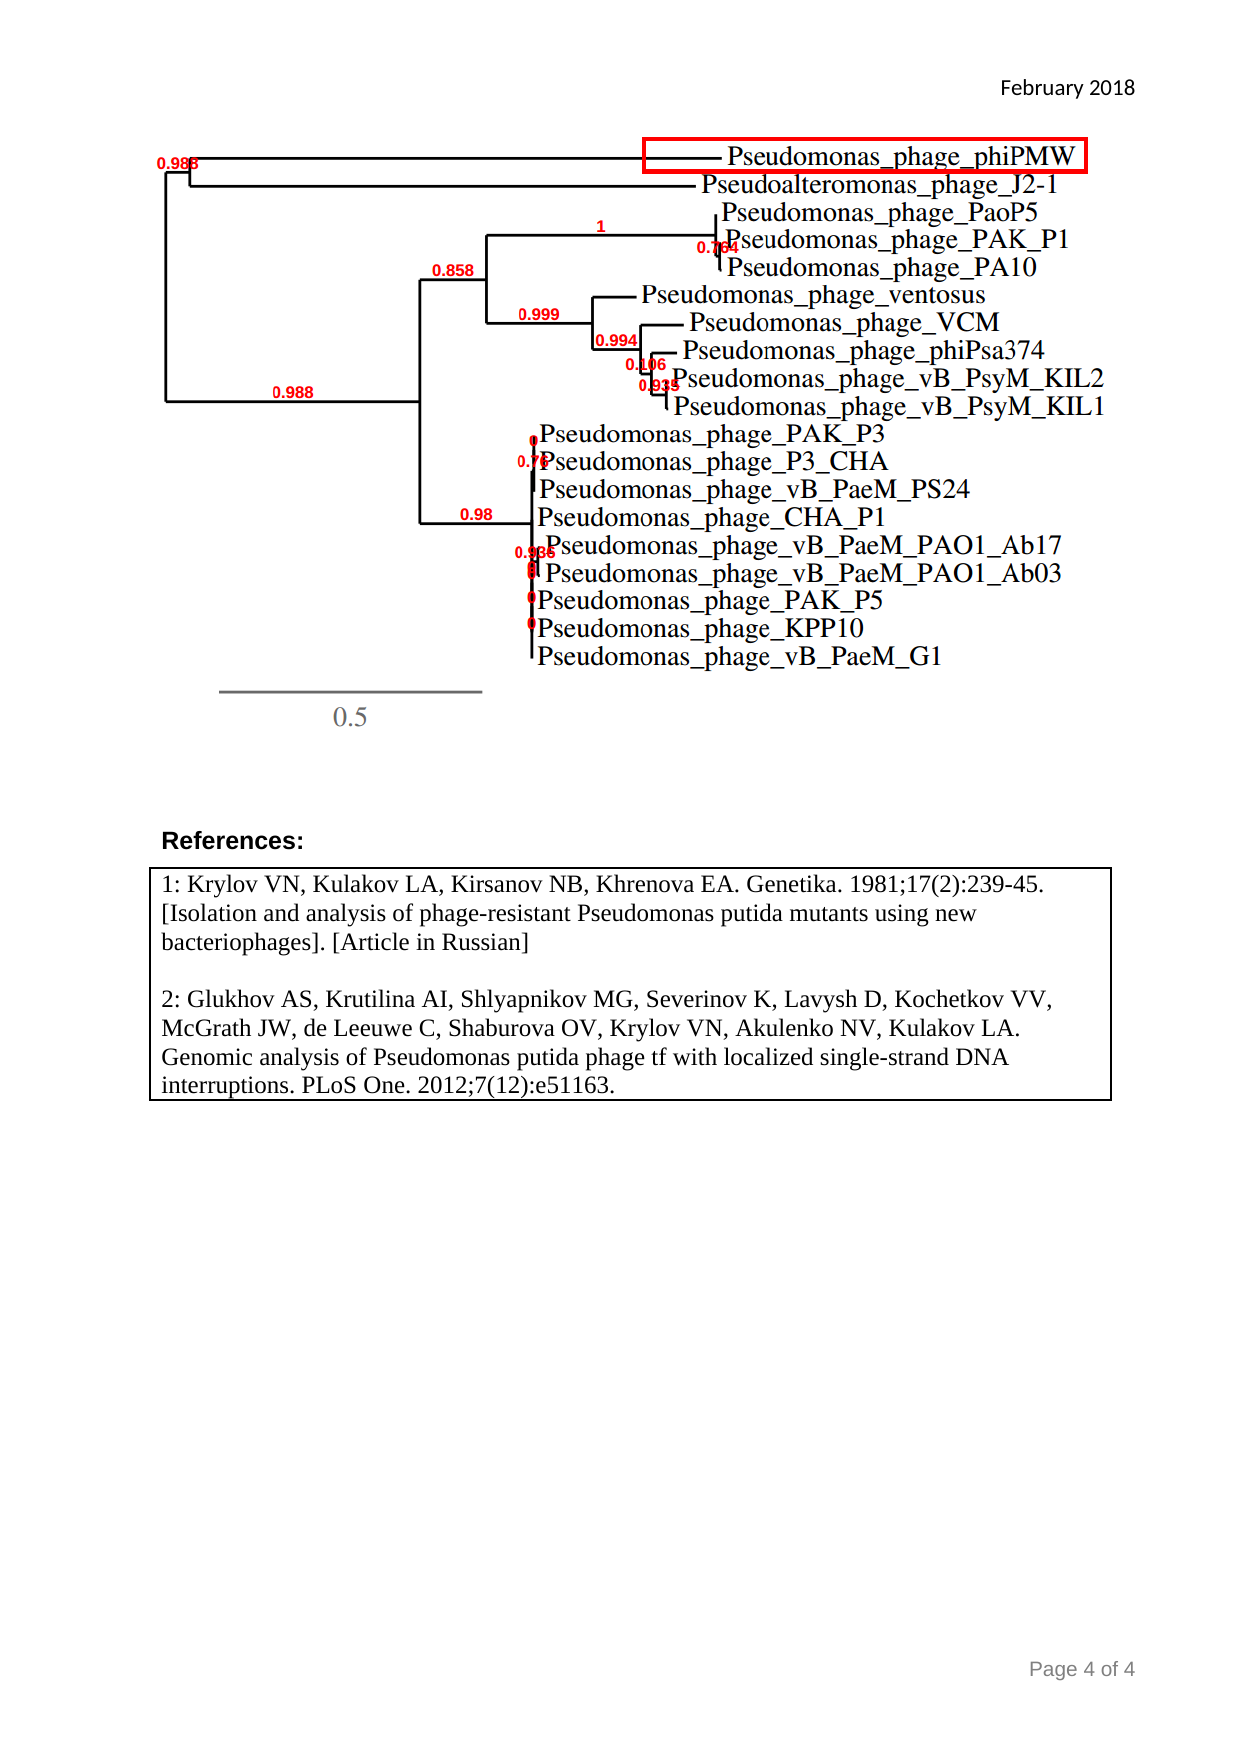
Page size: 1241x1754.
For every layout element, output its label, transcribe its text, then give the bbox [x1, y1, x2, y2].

table_cell 1: Krylov VN, Kulakov LA, Kirsanov NB, Khrenova EA. Genetika. 1981;17(2):239-45. [Isolation and analysis of phage-resistant Pseudomonas putida mutants using new bacteriophages]. [Article in Russian] 2: Glukhov AS, Krutilina AI, Shlyapnikov MG, Severinov K, Lavysh D, Kochetkov VV, McGrath JW, de Leeuwe C, Shaburova OV, Krylov VN, Akulenko NV, Kulakov LA. Genomic analysis of Pseudomonas putida phage tf with localized single-strand DNA interruptions. PLoS One. 2012;7(12):e51163. [151, 869, 1110, 1099]
picture [150, 135, 1136, 740]
table_header References: [150, 826, 1111, 867]
